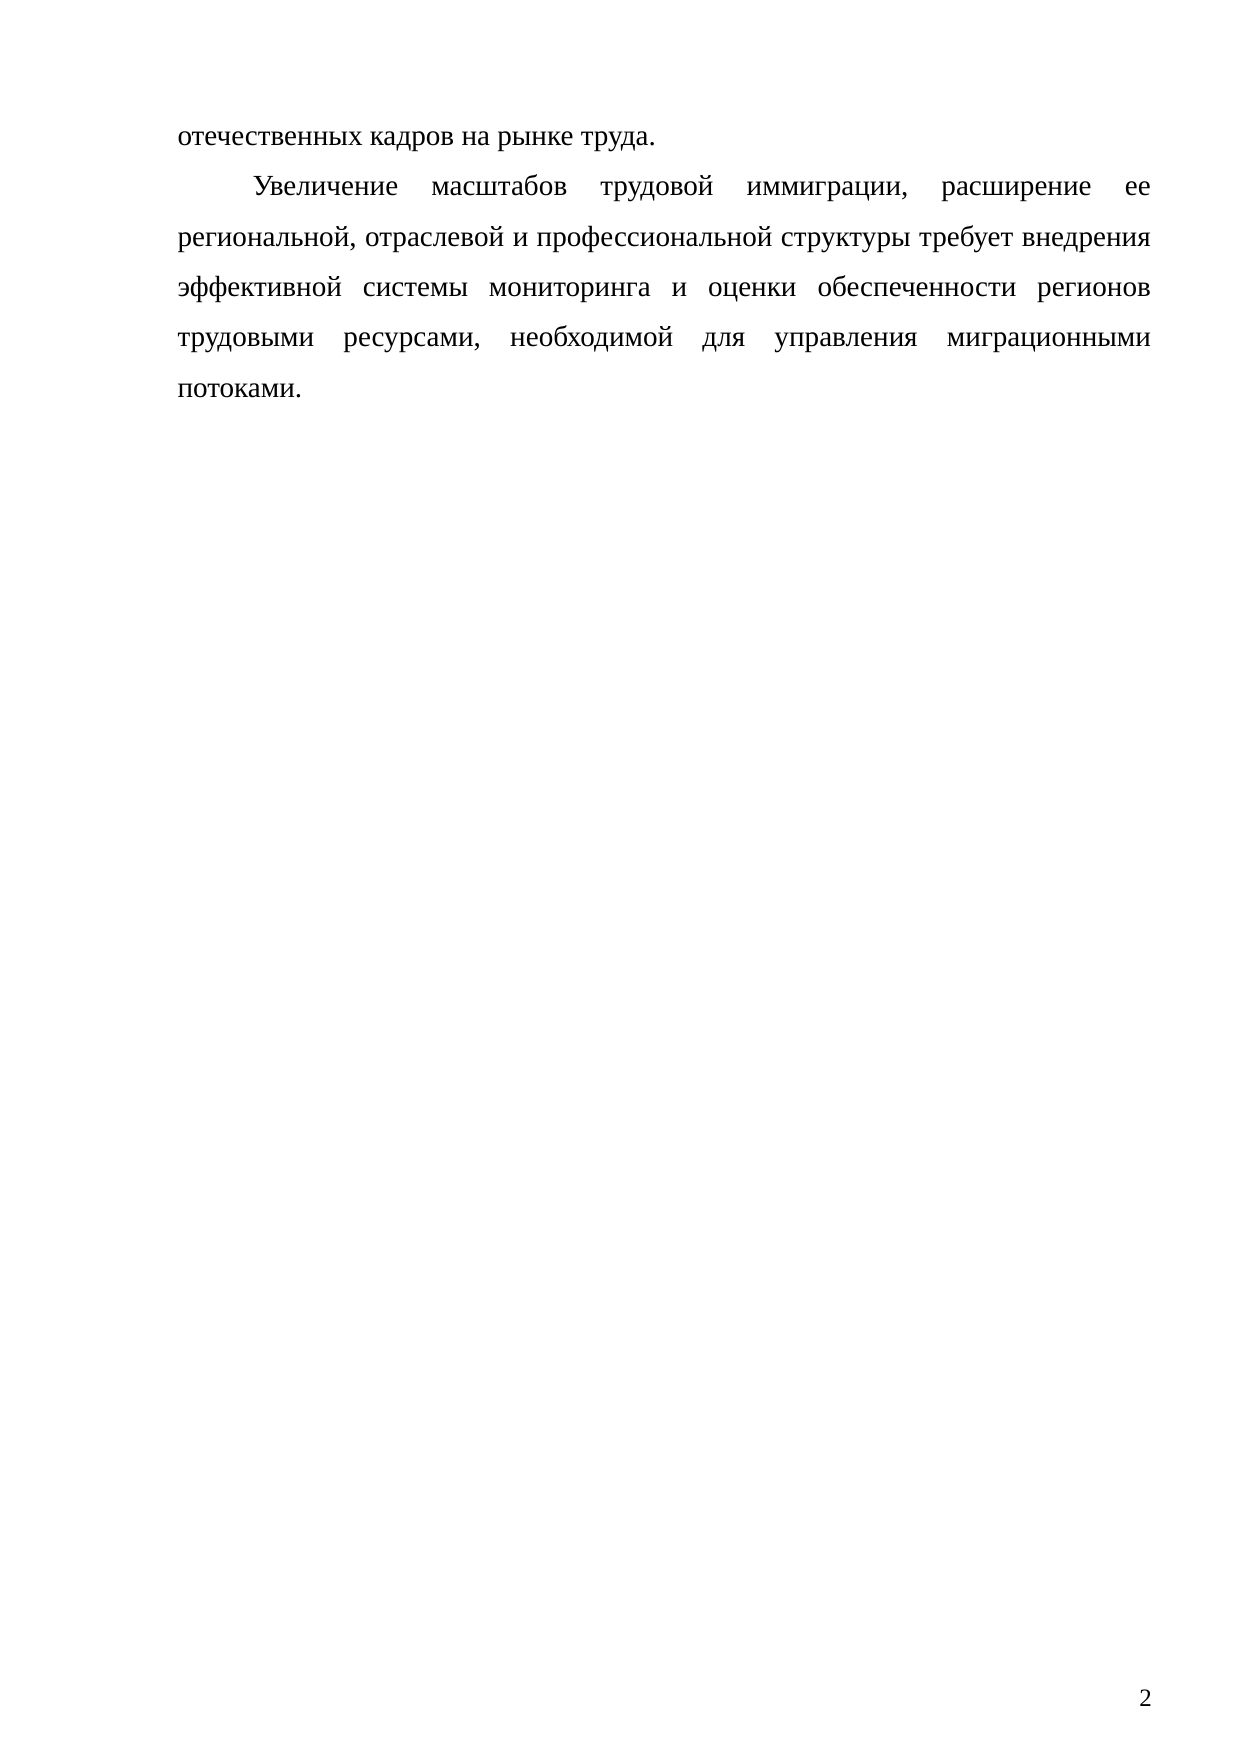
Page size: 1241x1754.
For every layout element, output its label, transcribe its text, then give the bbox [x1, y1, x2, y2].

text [177, 118, 1152, 152]
text Увеличение масштабов трудовой иммиграции, расширение ее региональной, отраслевой и профессиональной структуры требует внедрения эффективной системы мониторинга и оценки обеспеченности регионов трудовыми ресурсами, необходимой для управления миграционными потоками. [177, 168, 1152, 403]
